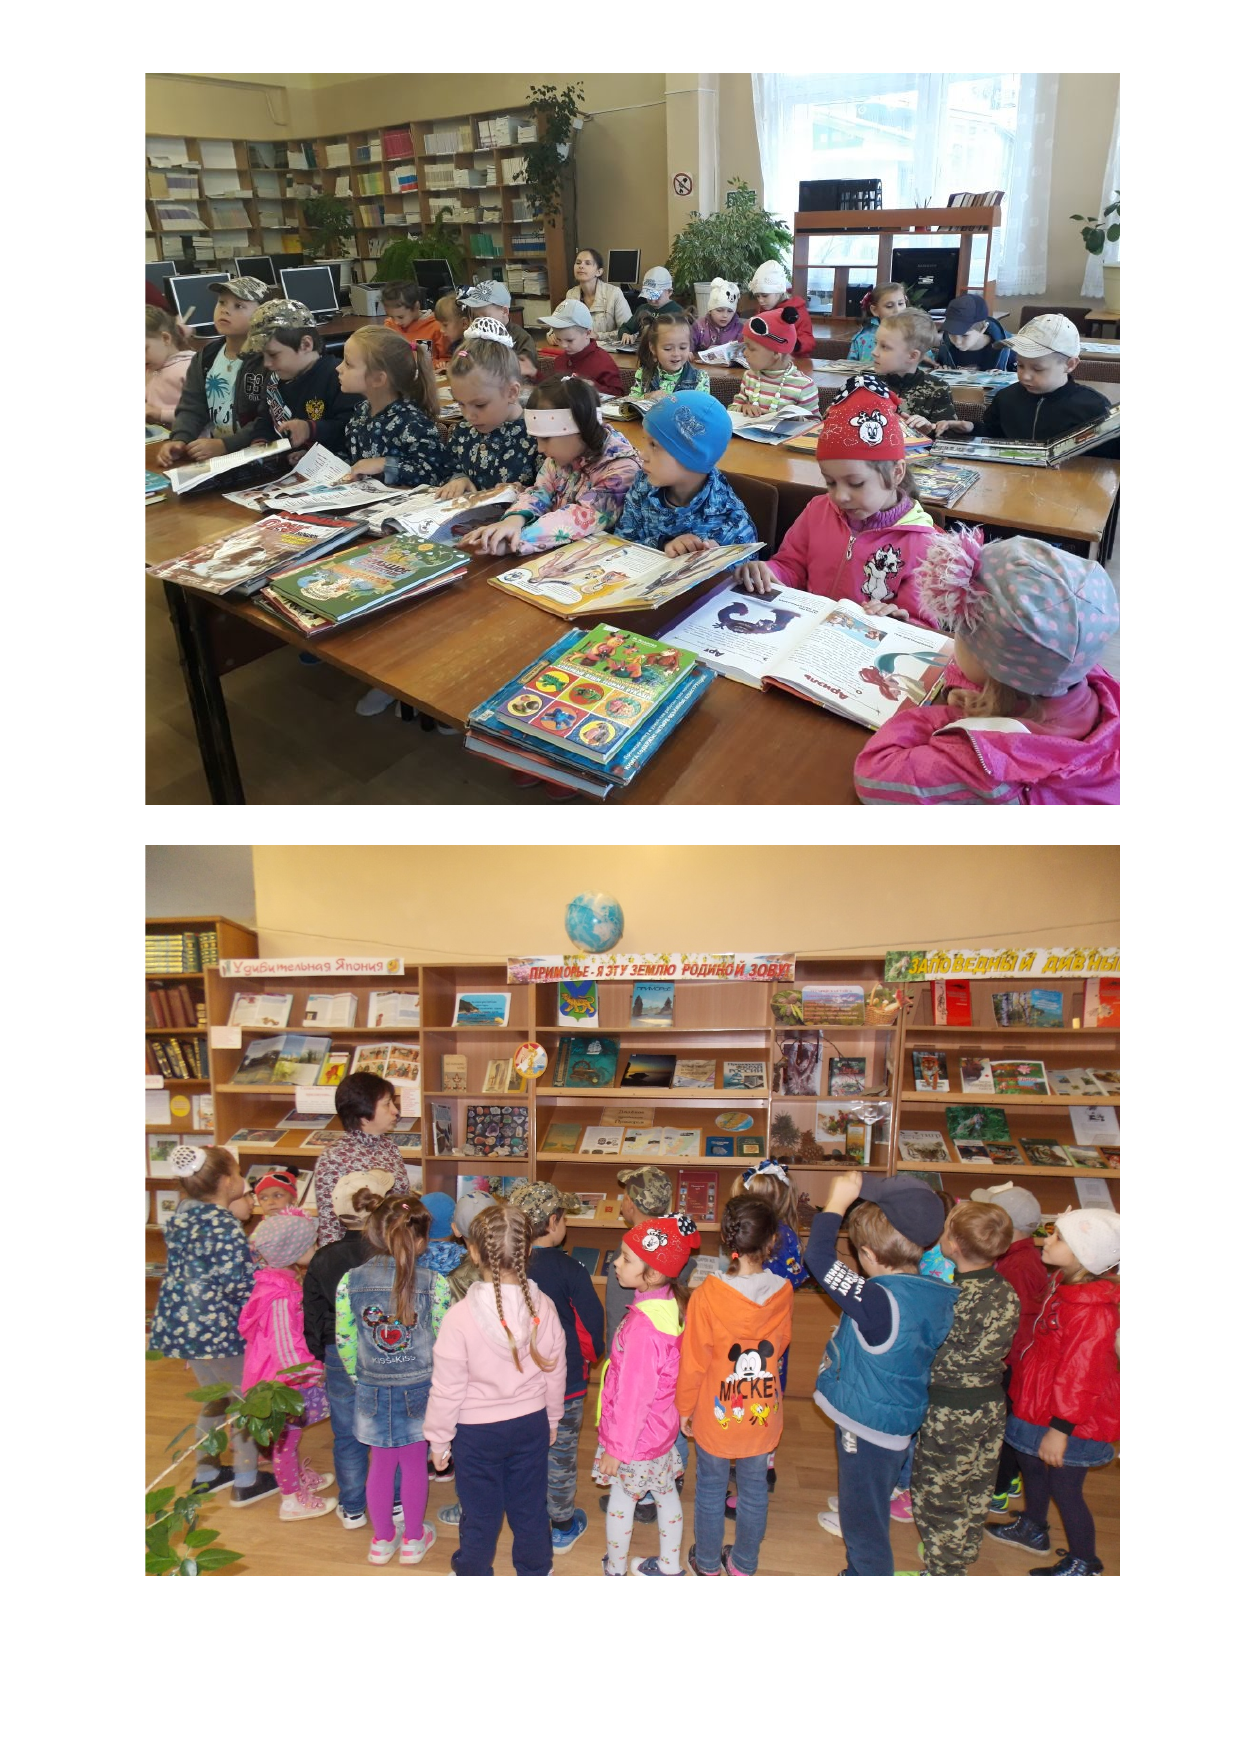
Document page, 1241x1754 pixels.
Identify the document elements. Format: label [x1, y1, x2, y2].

picture [145, 73, 1120, 805]
picture [145, 845, 1120, 1576]
